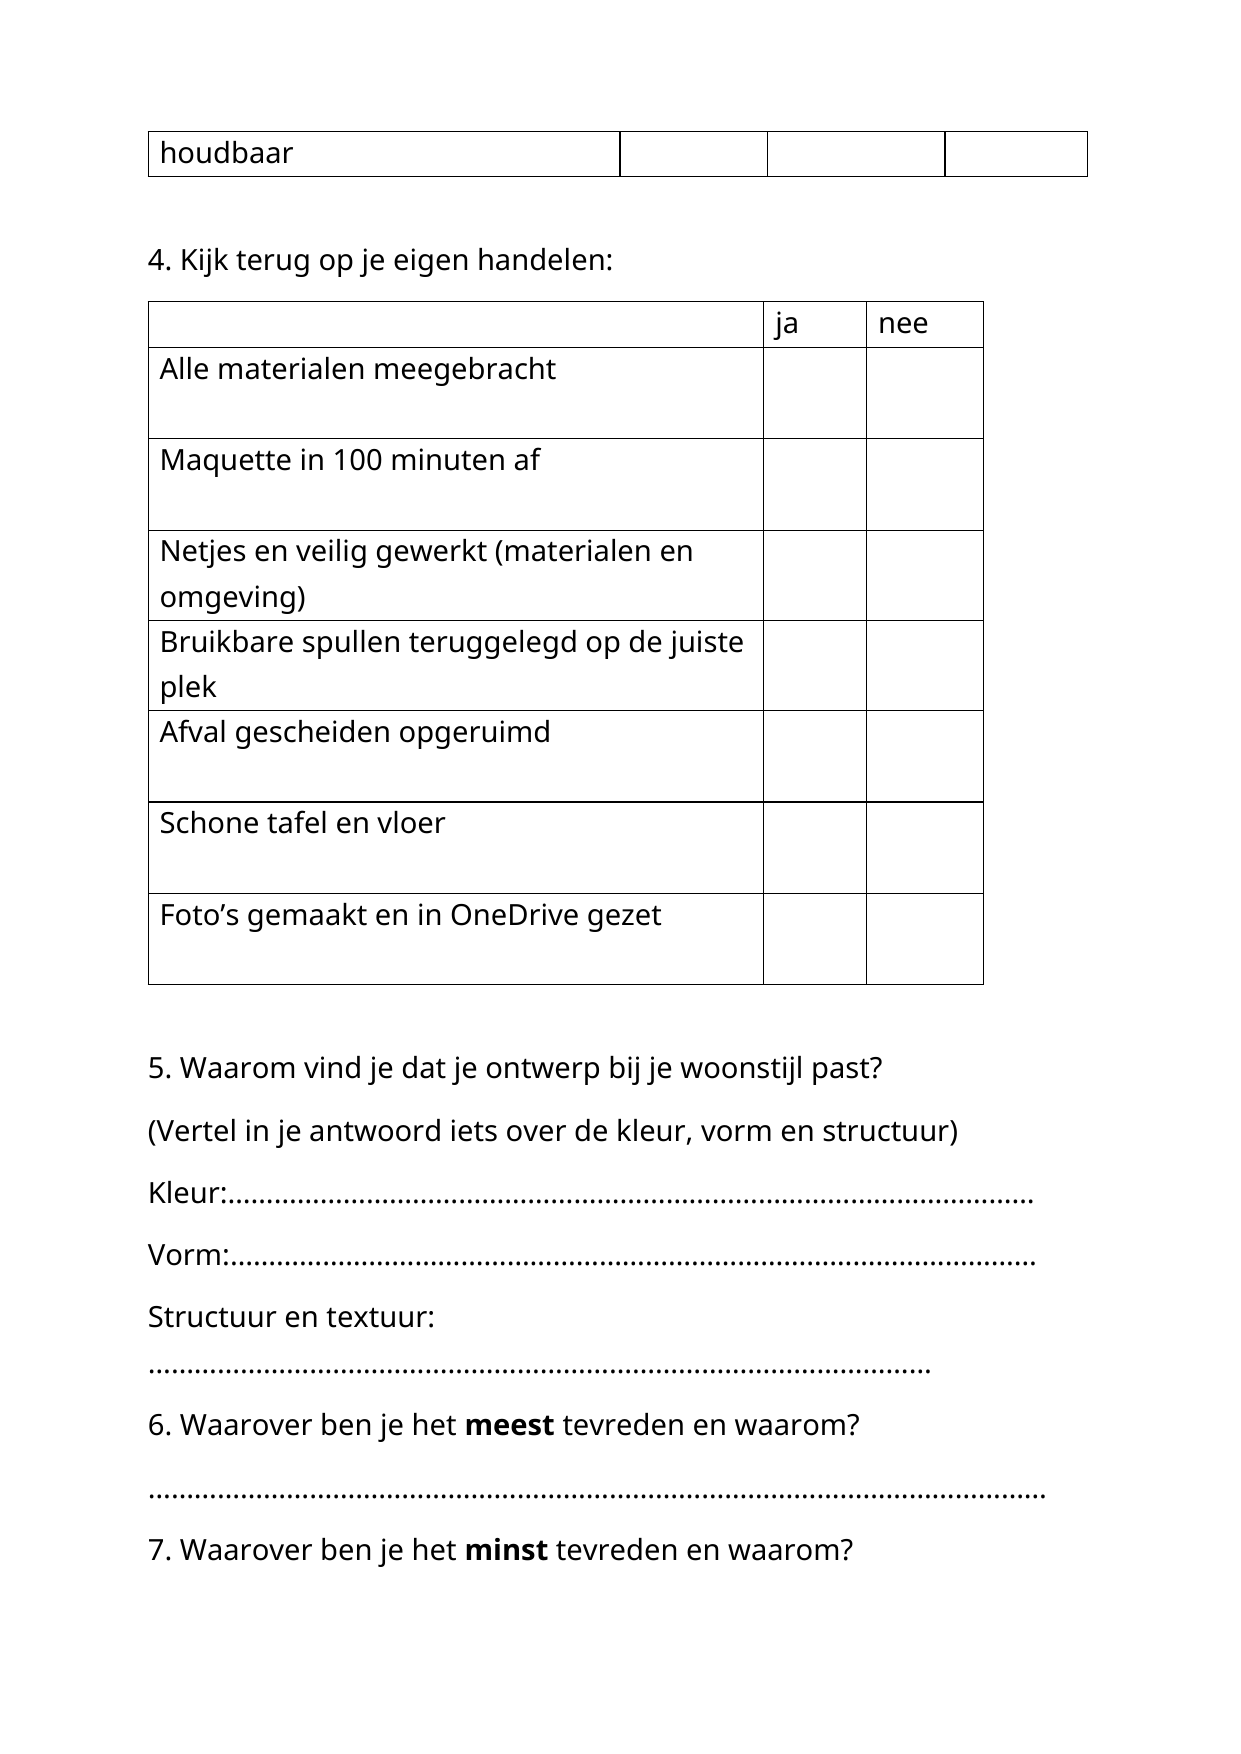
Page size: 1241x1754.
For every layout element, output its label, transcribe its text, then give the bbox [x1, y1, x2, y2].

table_cell [867, 894, 983, 984]
table_header [149, 302, 763, 347]
table_cell Netjes en veilig gewerkt (materialen en omgeving) [149, 531, 763, 620]
table_cell [764, 803, 866, 893]
text (Vertel in je antwoord iets over de kleur, vorm en structuur) [148, 1110, 1087, 1149]
text 4. Kijk terug op je eigen handelen: [148, 239, 1087, 279]
table_cell [764, 348, 866, 438]
table_cell [764, 531, 866, 620]
table_cell Schone tafel en vloer [149, 803, 763, 893]
table_cell [764, 439, 866, 530]
table_header nee [867, 302, 983, 347]
table_cell Foto’s gemaakt en in OneDrive gezet [149, 894, 763, 984]
table_cell [867, 348, 983, 438]
text 5. Waarom vind je dat je ontwerp bij je woonstijl past? [148, 1047, 1087, 1087]
text ……………………………………………………………………………………………………… [148, 1467, 1087, 1507]
table_cell [867, 439, 983, 530]
table_cell [764, 621, 866, 710]
table_cell Bruikbare spullen teruggelegd op de juiste plek [149, 621, 763, 710]
text 7. Waarover ben je het minst tevreden en waarom? [148, 1529, 1087, 1569]
table_cell [867, 621, 983, 710]
table_cell [867, 531, 983, 620]
table_cell [764, 894, 866, 984]
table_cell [149, 132, 619, 176]
table_cell [621, 132, 767, 176]
table_cell Afval gescheiden opgeruimd [149, 711, 763, 801]
table_cell [946, 132, 1087, 176]
table_header ja [764, 302, 866, 347]
table_cell [768, 132, 944, 176]
text Kleur:…………………………………………………………………………………………… [148, 1172, 1087, 1212]
table_cell [867, 711, 983, 801]
text 6. Waarover ben je het meest tevreden en waarom? [148, 1404, 1087, 1444]
table_cell [764, 711, 866, 801]
table_cell [867, 803, 983, 893]
text Vorm:…………………………………………………………………………………………… [148, 1234, 1087, 1274]
text Structuur en textuur:………………………………………………………………………………………… [148, 1297, 1087, 1382]
table_cell Maquette in 100 minuten af [149, 439, 763, 530]
table_cell Alle materialen meegebracht [149, 348, 763, 438]
